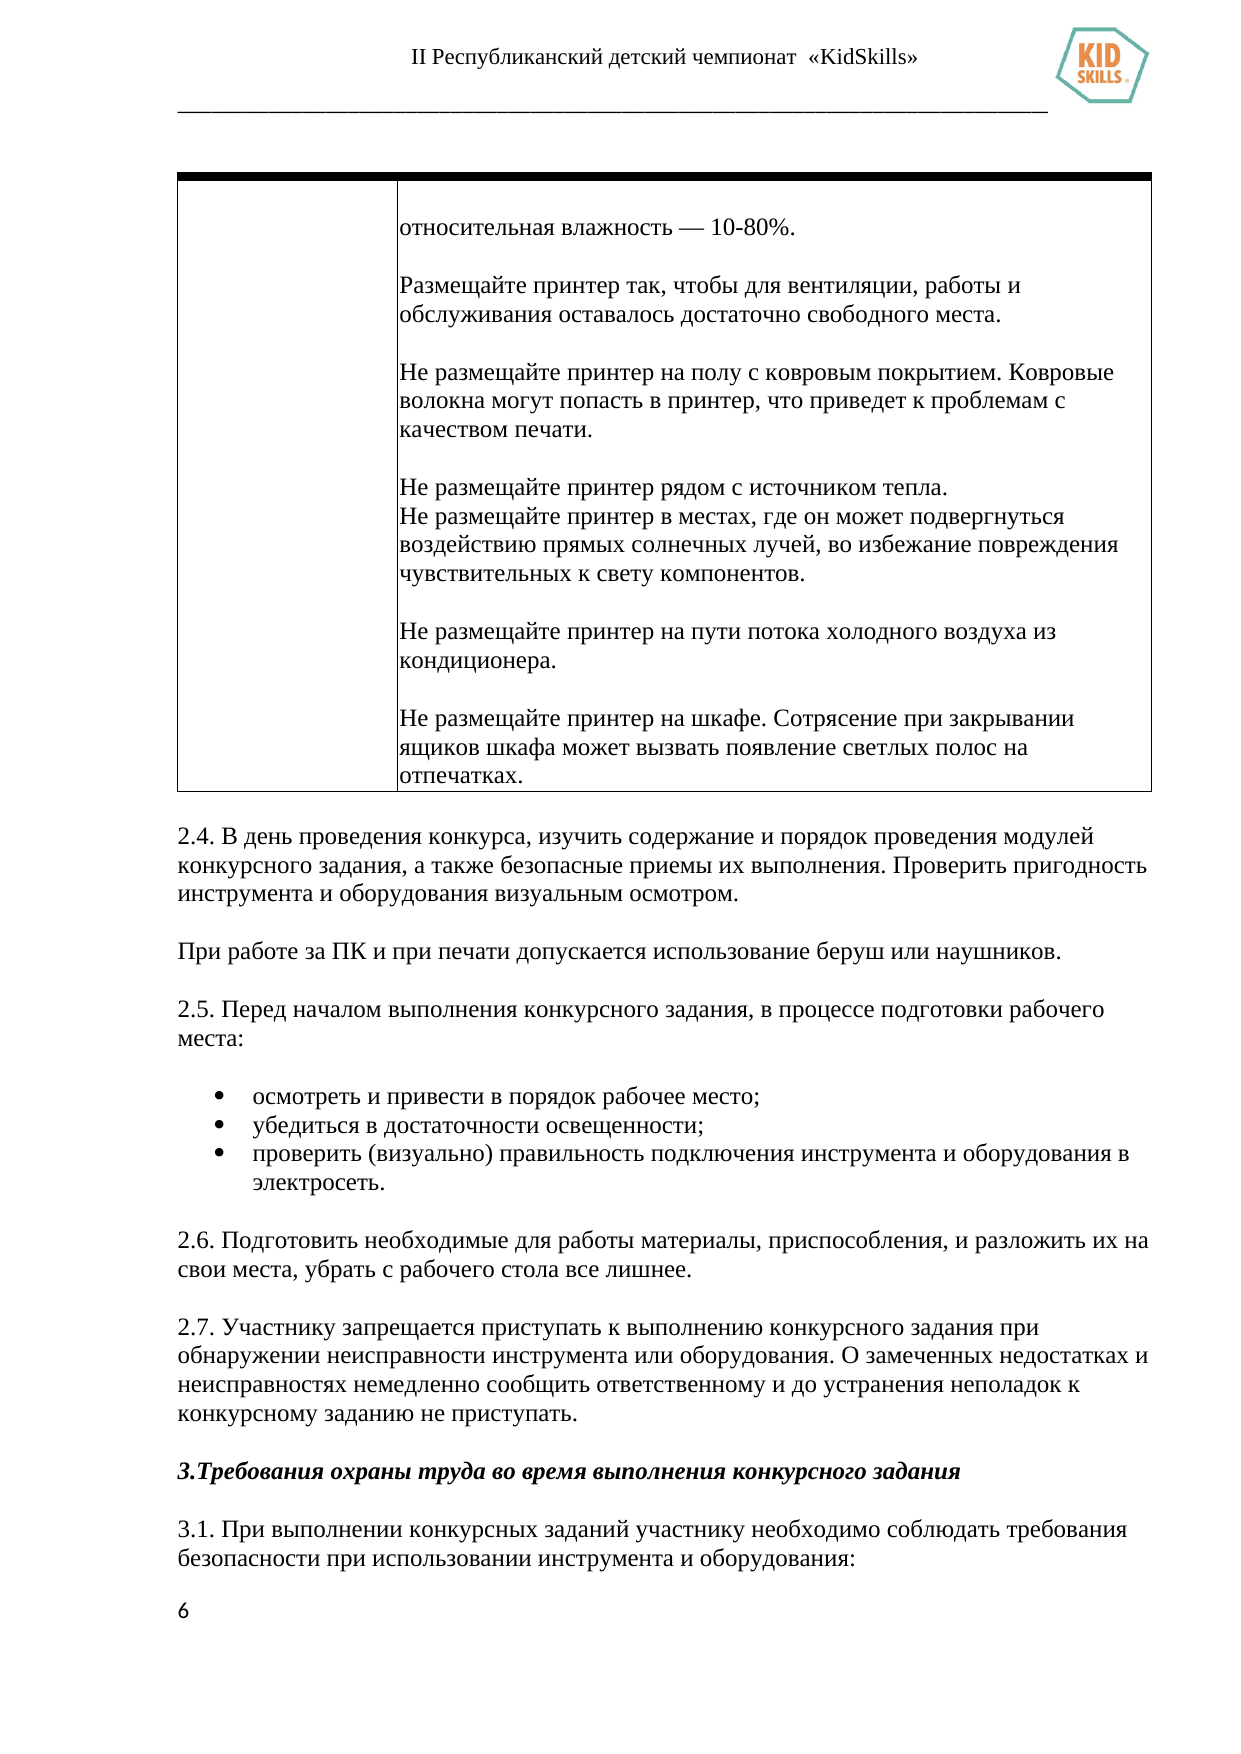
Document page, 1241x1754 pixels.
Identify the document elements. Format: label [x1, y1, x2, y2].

picture [1046, 9, 1153, 116]
